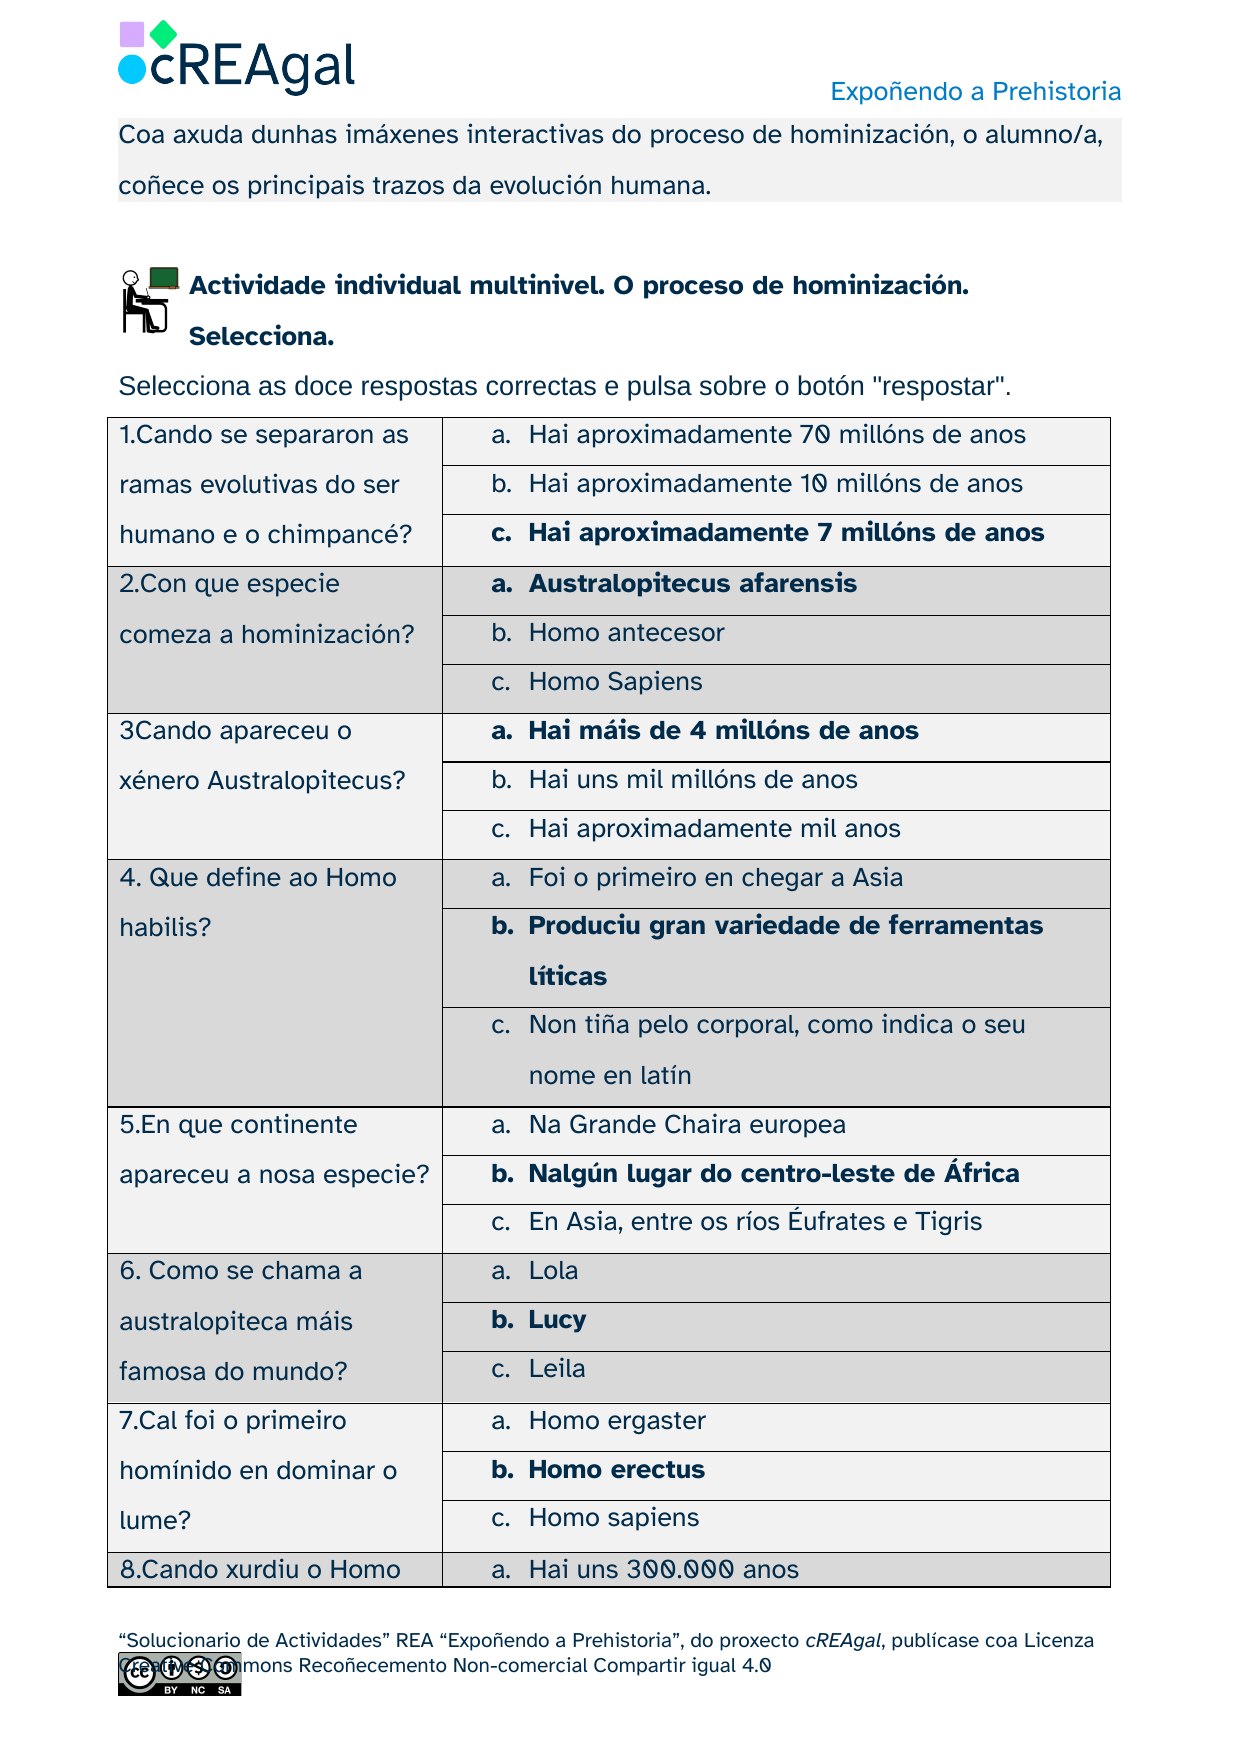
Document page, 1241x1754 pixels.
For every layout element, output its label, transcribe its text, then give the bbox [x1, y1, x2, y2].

table_cell Hai aproximadamente 7 millóns de anos [443, 515, 1110, 566]
picture [118, 20, 355, 96]
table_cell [108, 1553, 442, 1586]
table_cell Lola [443, 1254, 1110, 1302]
table_cell Homo Sapiens [443, 665, 1110, 713]
table_cell Na Grande Chaira europea [443, 1108, 1110, 1155]
table_cell En Asia, entre os ríos Éufrates e Tigris [443, 1205, 1110, 1253]
table_cell 7.Cal foi o primeiro homínido en dominar o lume? [108, 1404, 442, 1552]
table_header Hai aproximadamente 70 millóns de anos [443, 418, 1110, 465]
table_cell 5.En que continente apareceu a nosa especie? [108, 1108, 442, 1253]
table_cell Non tiña pelo corporal, como indica o seu nome en latín [443, 1008, 1110, 1106]
table_cell 2.Con que especie comeza a hominización? [108, 567, 442, 713]
text Coa axuda dunhas imáxenes interactivas do proceso de hominización, o alumno/a, coñece os principais trazos da evolución humana. [118, 118, 1122, 202]
table_cell Australopitecus afarensis [443, 567, 1110, 615]
table_cell Produciu gran variedade de ferramentas líticas [443, 909, 1110, 1007]
text Selecciona as doce respostas correctas e pulsa sobre o botón "respostar". [118, 370, 1122, 401]
table_cell Hai uns mil millóns de anos [443, 763, 1110, 810]
table_cell 4. Que define ao Homo habilis? [108, 860, 442, 1106]
picture [118, 265, 189, 336]
picture [118, 1652, 242, 1696]
table_cell Hai máis de 4 millóns de anos [443, 714, 1110, 761]
table_cell 6. Como se chama a australopiteca máis famosa do mundo? [108, 1254, 442, 1402]
table_cell Hai aproximadamente mil anos [443, 811, 1110, 859]
table_cell 3Cando apareceu o xénero Australopitecus? [108, 714, 442, 859]
table_cell Homo sapiens [443, 1501, 1110, 1552]
table_cell Homo antecesor [443, 616, 1110, 664]
table_header 1.Cando se separaron as ramas evolutivas do ser humano e o chimpancé? [108, 418, 442, 566]
table_cell Foi o primeiro en chegar a Asia [443, 860, 1110, 908]
table_cell Lucy [443, 1303, 1110, 1351]
table_cell Nalgún lugar do centro-leste de África [443, 1156, 1110, 1204]
table_cell Hai aproximadamente 10 millóns de anos [443, 466, 1110, 514]
table_cell Leila [443, 1352, 1110, 1402]
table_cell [443, 1553, 1110, 1586]
table_cell Homo ergaster [443, 1404, 1110, 1451]
table_cell Homo erectus [443, 1452, 1110, 1500]
text Actividade individual multinivel. O proceso de hominización. Selecciona. [118, 269, 1122, 353]
